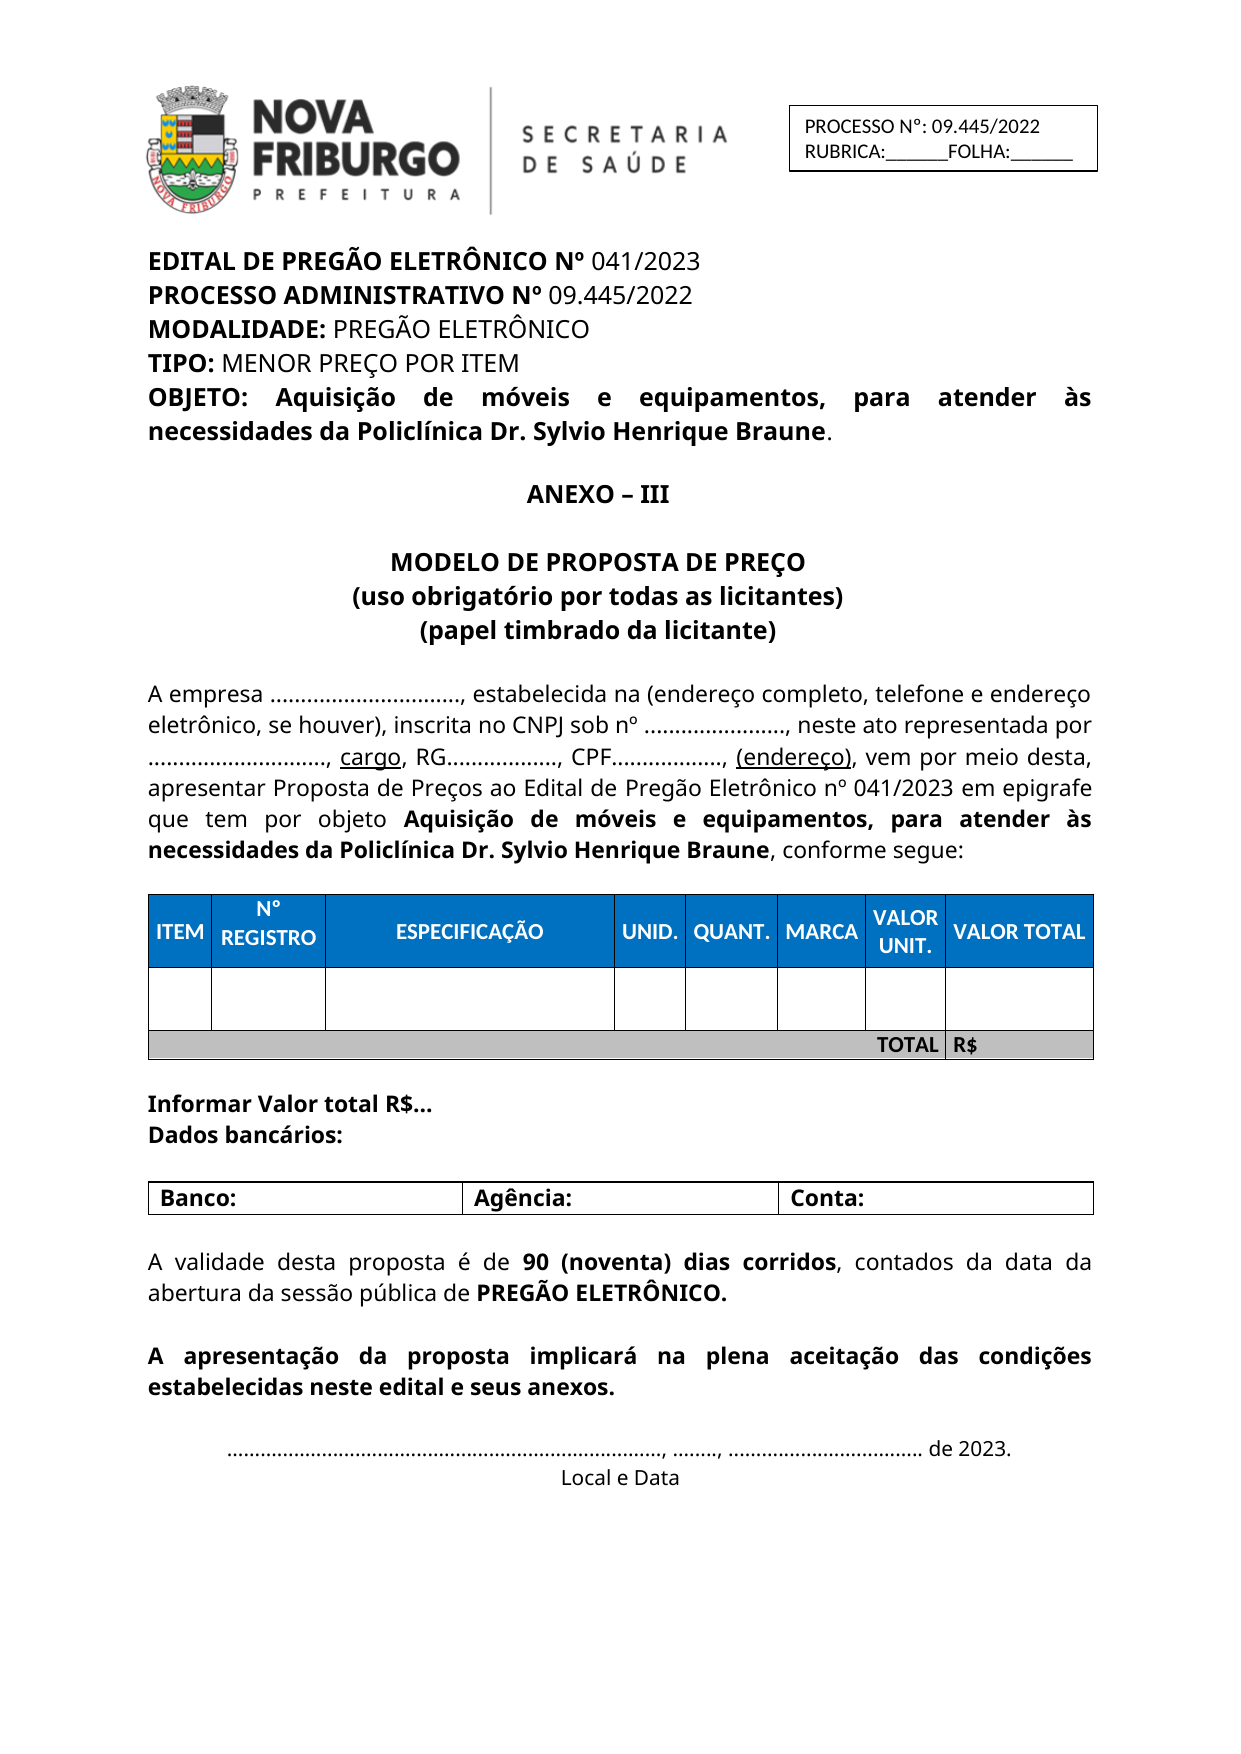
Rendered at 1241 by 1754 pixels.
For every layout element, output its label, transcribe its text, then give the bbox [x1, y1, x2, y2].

table_header Banco: [149, 1183, 462, 1214]
text (uso obrigatório por todas as licitantes) [103, 579, 1092, 613]
table_cell [866, 968, 945, 1029]
table_header ESPECIFICAÇÃO [326, 895, 614, 967]
table_header Conta: [779, 1183, 1093, 1214]
text A apresentação da proposta implicará na plena aceitação das condições estabelecidas neste edital e seus anexos. [148, 1340, 1092, 1402]
text ANEXO – III [103, 476, 1092, 511]
text Local e Data [148, 1463, 1092, 1492]
table_cell [149, 968, 211, 1029]
text Informar Valor total R$... [148, 1088, 1092, 1119]
text TIPO: MENOR PREÇO POR ITEM [148, 346, 1092, 379]
table_cell [686, 968, 777, 1029]
table_cell R$ [946, 1031, 1093, 1058]
table_cell [615, 968, 685, 1029]
table_header ITEM [149, 895, 211, 967]
text A validade desta proposta é de 90 (noventa) dias corridos, contados da data da abertura da sessão pública de PREGÃO ELETRÔNICO. [148, 1246, 1092, 1308]
table_cell [946, 968, 1093, 1029]
text PROCESSO ADMINISTRATIVO Nº 09.445/2022 [148, 277, 1092, 311]
table_header UNID. [615, 895, 685, 967]
table_header VALOR TOTAL [946, 895, 1093, 967]
table_header MARCA [778, 895, 865, 967]
table_cell [212, 968, 325, 1029]
list A empresa ..............................., estabelecida na (endereço completo, telefone e endereço eletrônico, se houver), inscrita no CNPJ sob nº ......................., neste ato representada por ............................., cargo, RG.................., CPF.................., (endereço), vem por meio desta, apresentar Proposta de Preços ao Edital de Pregão Eletrônico nº 041/2023 em epigrafe que tem por objeto Aquisição de móveis e equipamentos, para atender às necessidades da Policlínica Dr. Sylvio Henrique Braune, conforme segue: [148, 678, 1092, 866]
table_header QUANT. [686, 895, 777, 967]
table_header Agência: [463, 1183, 778, 1214]
table_cell [326, 968, 614, 1029]
text EDITAL DE PREGÃO ELETRÔNICO Nº 041/2023 [148, 243, 1092, 277]
text Modelo de proposta DE PREÇO [103, 544, 1092, 579]
picture [134, 75, 744, 229]
text OBJETO: Aquisição de móveis e equipamentos, para atender às necessidades da Policlínica Dr. Sylvio Henrique Braune. [148, 379, 1092, 448]
table_cell [778, 968, 865, 1029]
table_header VALOR UNIT. [866, 895, 945, 967]
text (papel timbrado da licitante) [103, 613, 1092, 647]
text .............................................................................., ........, ................................... de 2023. [148, 1433, 1092, 1463]
text MODALIDADE: PREGÃO ELETRÔNICO [148, 311, 1092, 346]
text Dados bancários: [148, 1119, 1092, 1150]
table_cell TOTAL [149, 1031, 945, 1058]
table_header Nº REGISTRO [212, 895, 325, 967]
